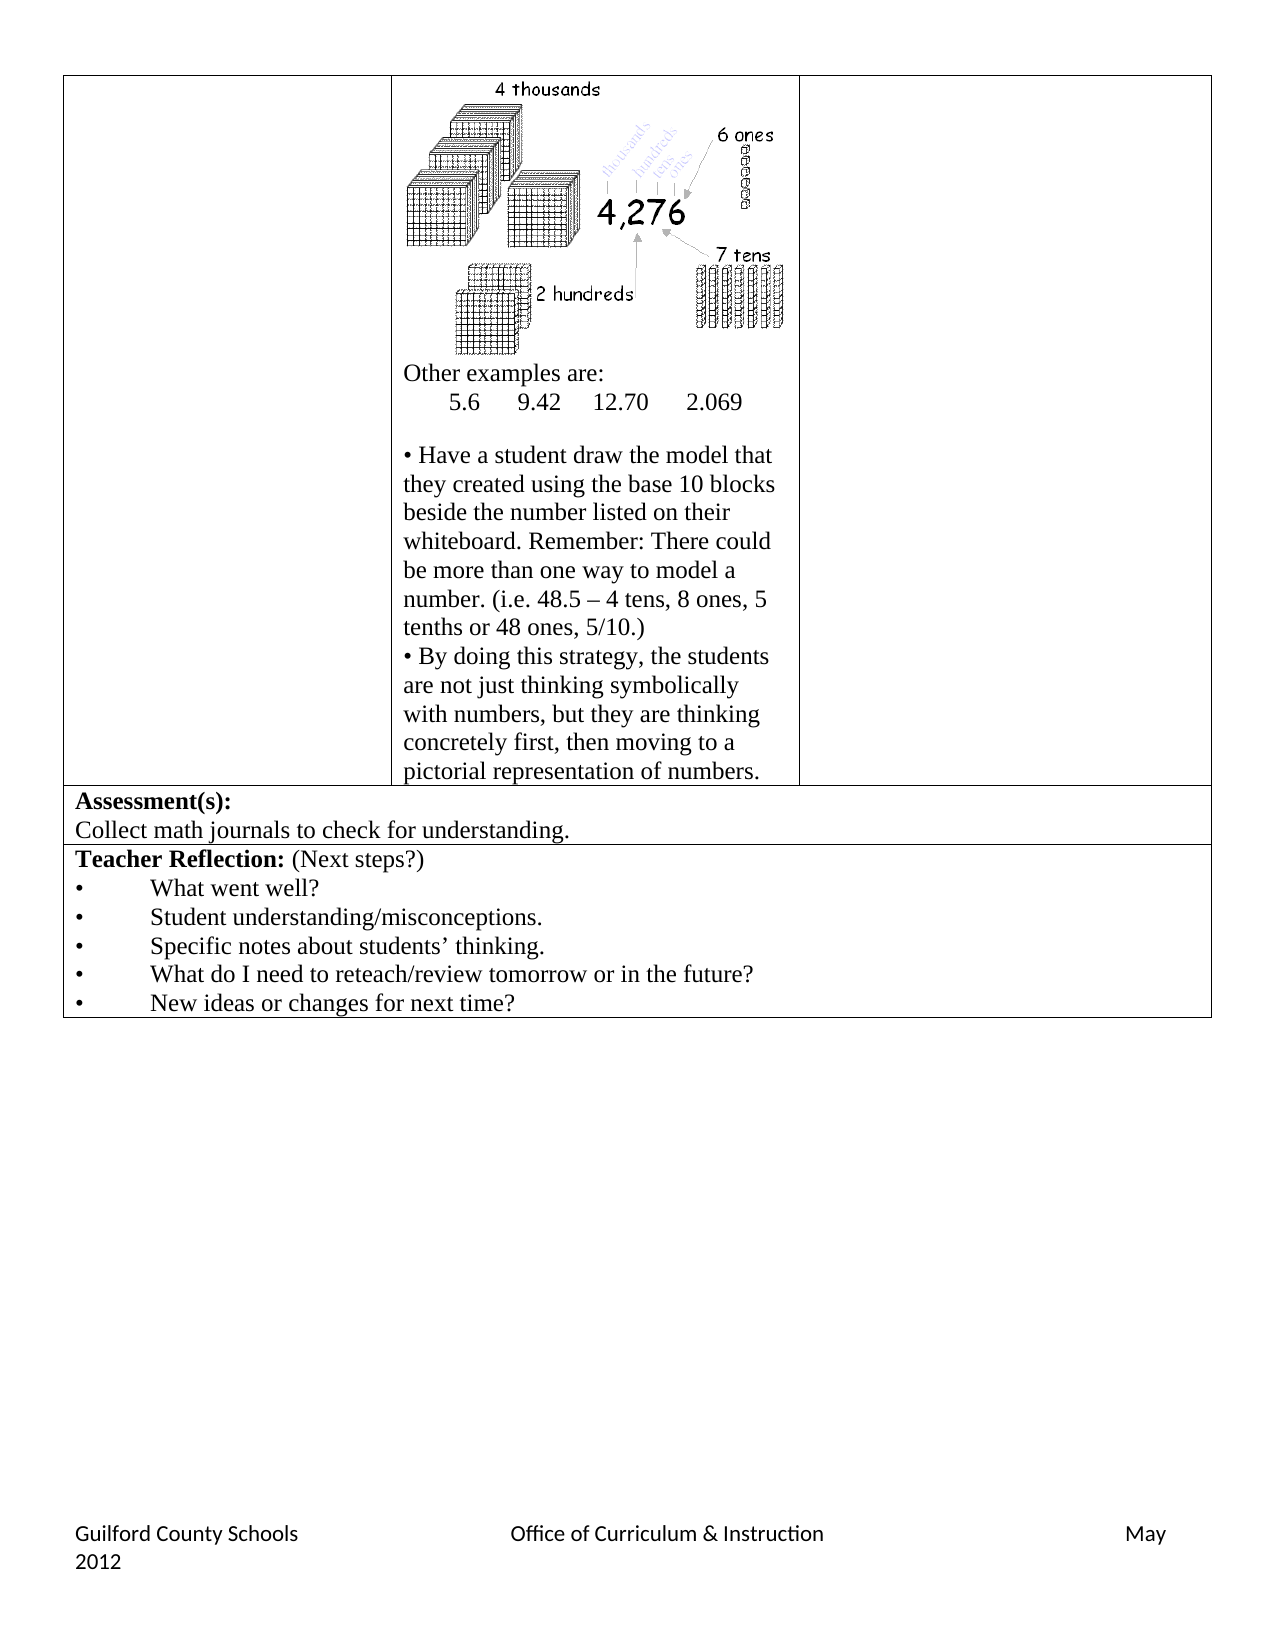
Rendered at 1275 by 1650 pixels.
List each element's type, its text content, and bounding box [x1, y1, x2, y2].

table_cell Assessment(s): Collect math journals to check for understanding. [64, 786, 1211, 843]
picture [403, 76, 788, 359]
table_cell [64, 76, 391, 785]
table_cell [800, 76, 1211, 785]
table_cell Teacher Reflection: (Next steps?) • What went well? • Student understanding/misconceptions. • Specific notes about students’ thinking. • What do I need to reteach/review tomorrow or in the future? • New ideas or changes for next time? [64, 845, 1211, 1017]
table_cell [392, 76, 799, 785]
